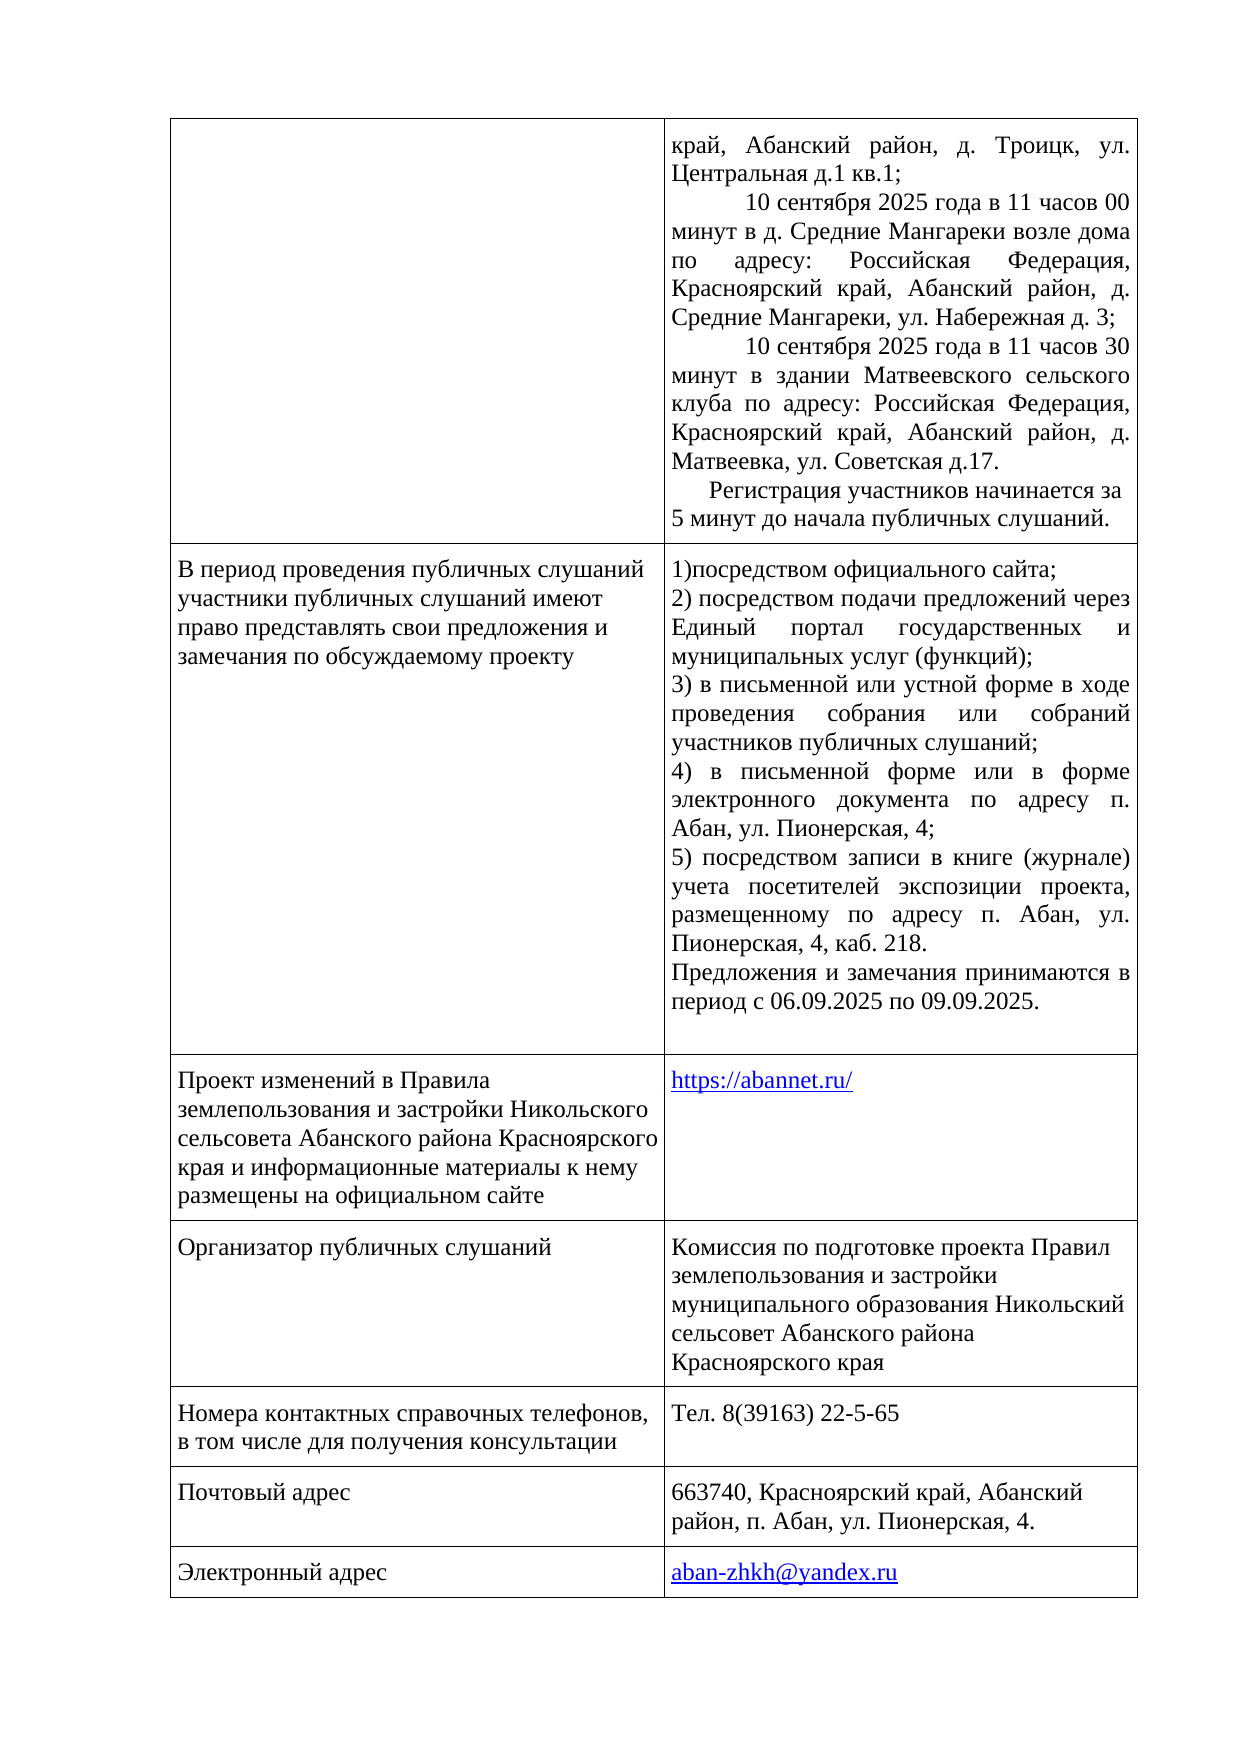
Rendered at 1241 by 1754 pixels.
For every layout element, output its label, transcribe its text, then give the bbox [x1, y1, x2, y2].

table_cell aban-zhkh@yandex.ru [665, 1547, 1137, 1597]
table_cell Почтовый адрес [171, 1467, 664, 1546]
table_cell 1)посредством официального сайта; 2) посредством подачи предложений через Единый портал государственных и муниципальных услуг (функций); 3) в письменной или устной форме в ходе проведения собрания или собраний участников публичных слушаний; 4) в письменной форме или в форме электронного документа по адресу п. Абан, ул. Пионерская, 4; 5) посредством записи в книге (журнале) учета посетителей экспозиции проекта, размещенному по адресу п. Абан, ул. Пионерская, 4, каб. 218. Предложения и замечания принимаются в период с 06.09.2025 по 09.09.2025. [665, 544, 1137, 1054]
table_cell Тел. 8(39163) 22-5-65 [665, 1387, 1137, 1466]
table_cell Электронный адрес [171, 1547, 664, 1597]
table_cell Проект изменений в Правила землепользования и застройки Никольского сельсовета Абанского района Красноярского края и информационные материалы к нему размещены на официальном сайте [171, 1055, 664, 1220]
table_cell Комиссия по подготовке проекта Правил землепользования и застройки муниципального образования Никольский сельсовет Абанского района Красноярского края [665, 1221, 1137, 1386]
table_cell В период проведения публичных слушаний участники публичных слушаний имеют право представлять свои предложения и замечания по обсуждаемому проекту [171, 544, 664, 1054]
table_cell Организатор публичных слушаний [171, 1221, 664, 1386]
table_cell Номера контактных справочных телефонов, в том числе для получения консультации [171, 1387, 664, 1466]
table_cell https://abannet.ru/ [665, 1055, 1137, 1220]
table_cell 663740, Красноярский край, Абанский район, п. Абан, ул. Пионерская, 4. [665, 1467, 1137, 1546]
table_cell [171, 119, 664, 543]
